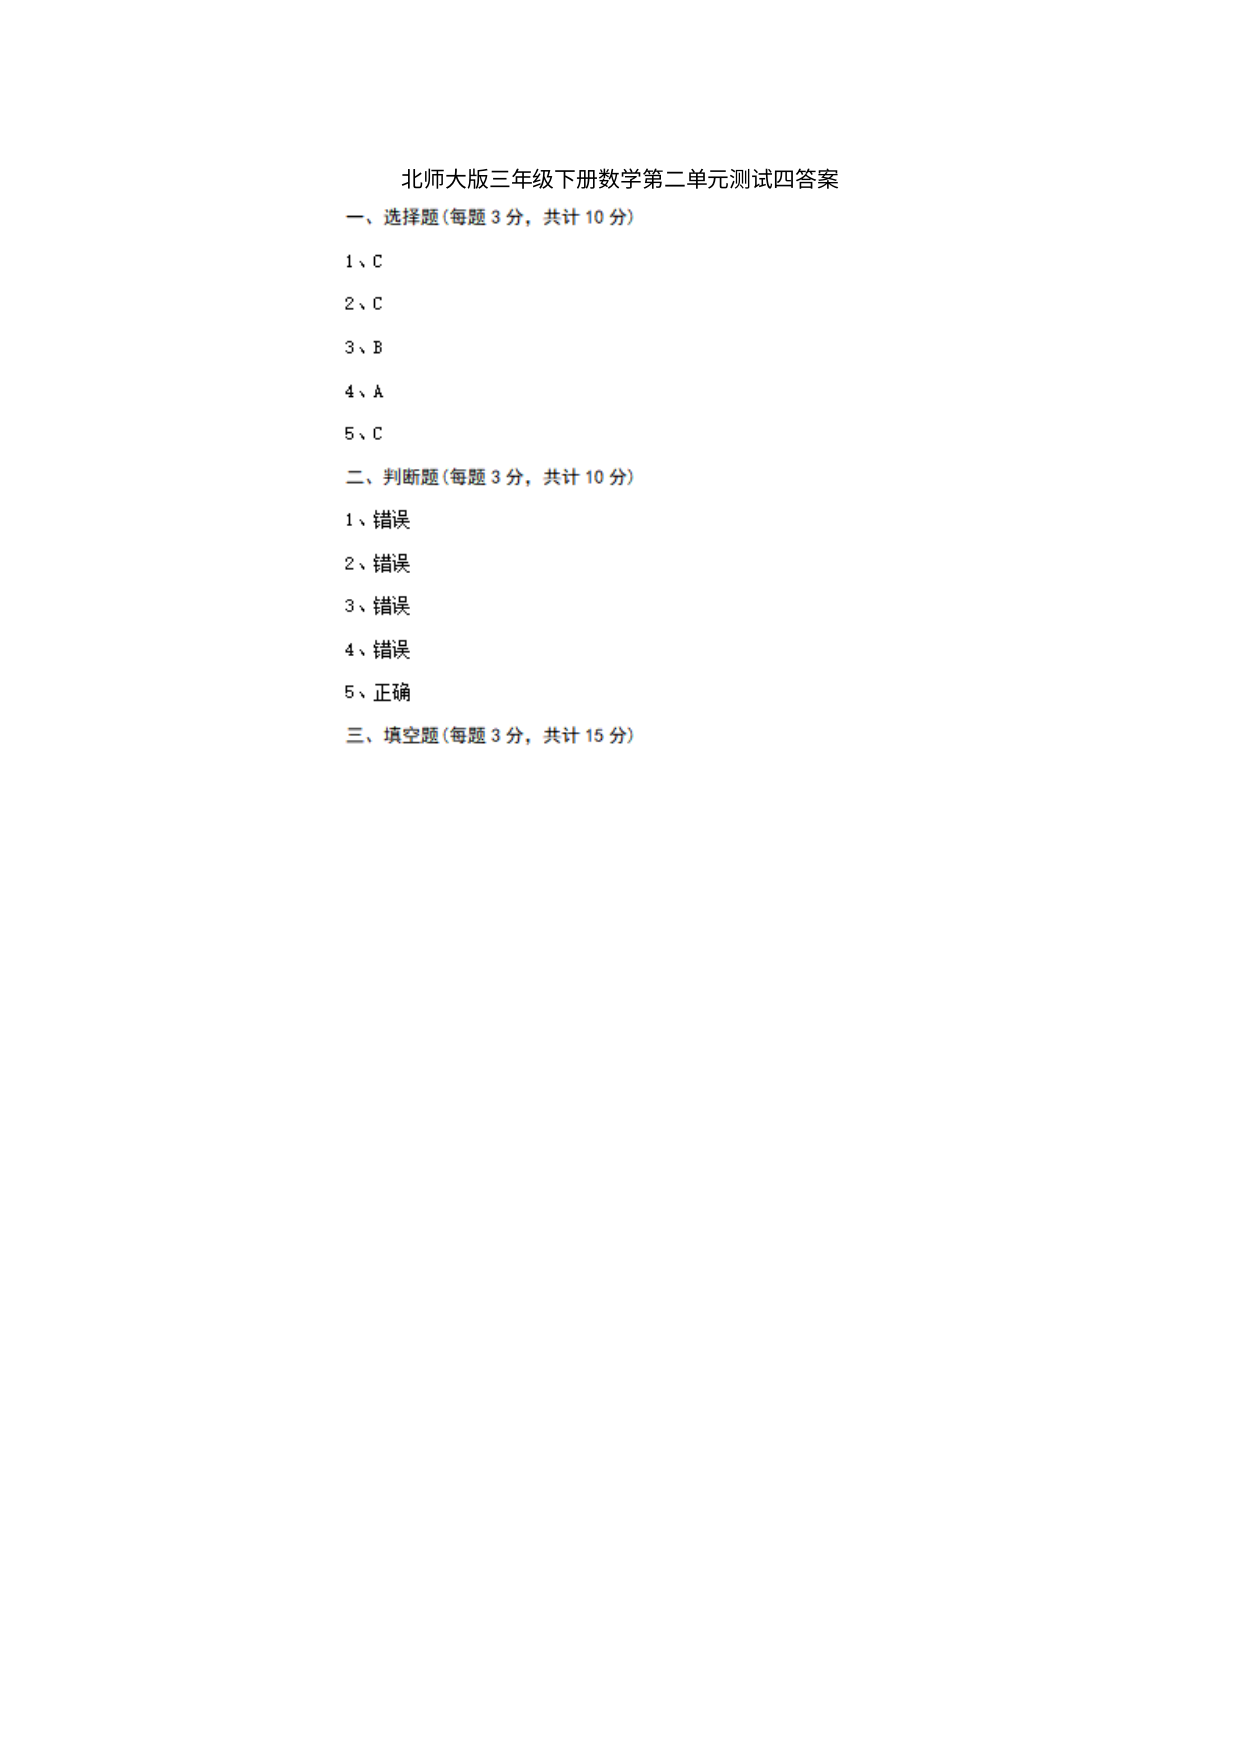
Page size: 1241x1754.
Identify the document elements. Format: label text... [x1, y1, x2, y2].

text 北师大版三年级下册数学第二单元测试四答案 [187, 162, 1053, 194]
picture [302, 194, 939, 775]
